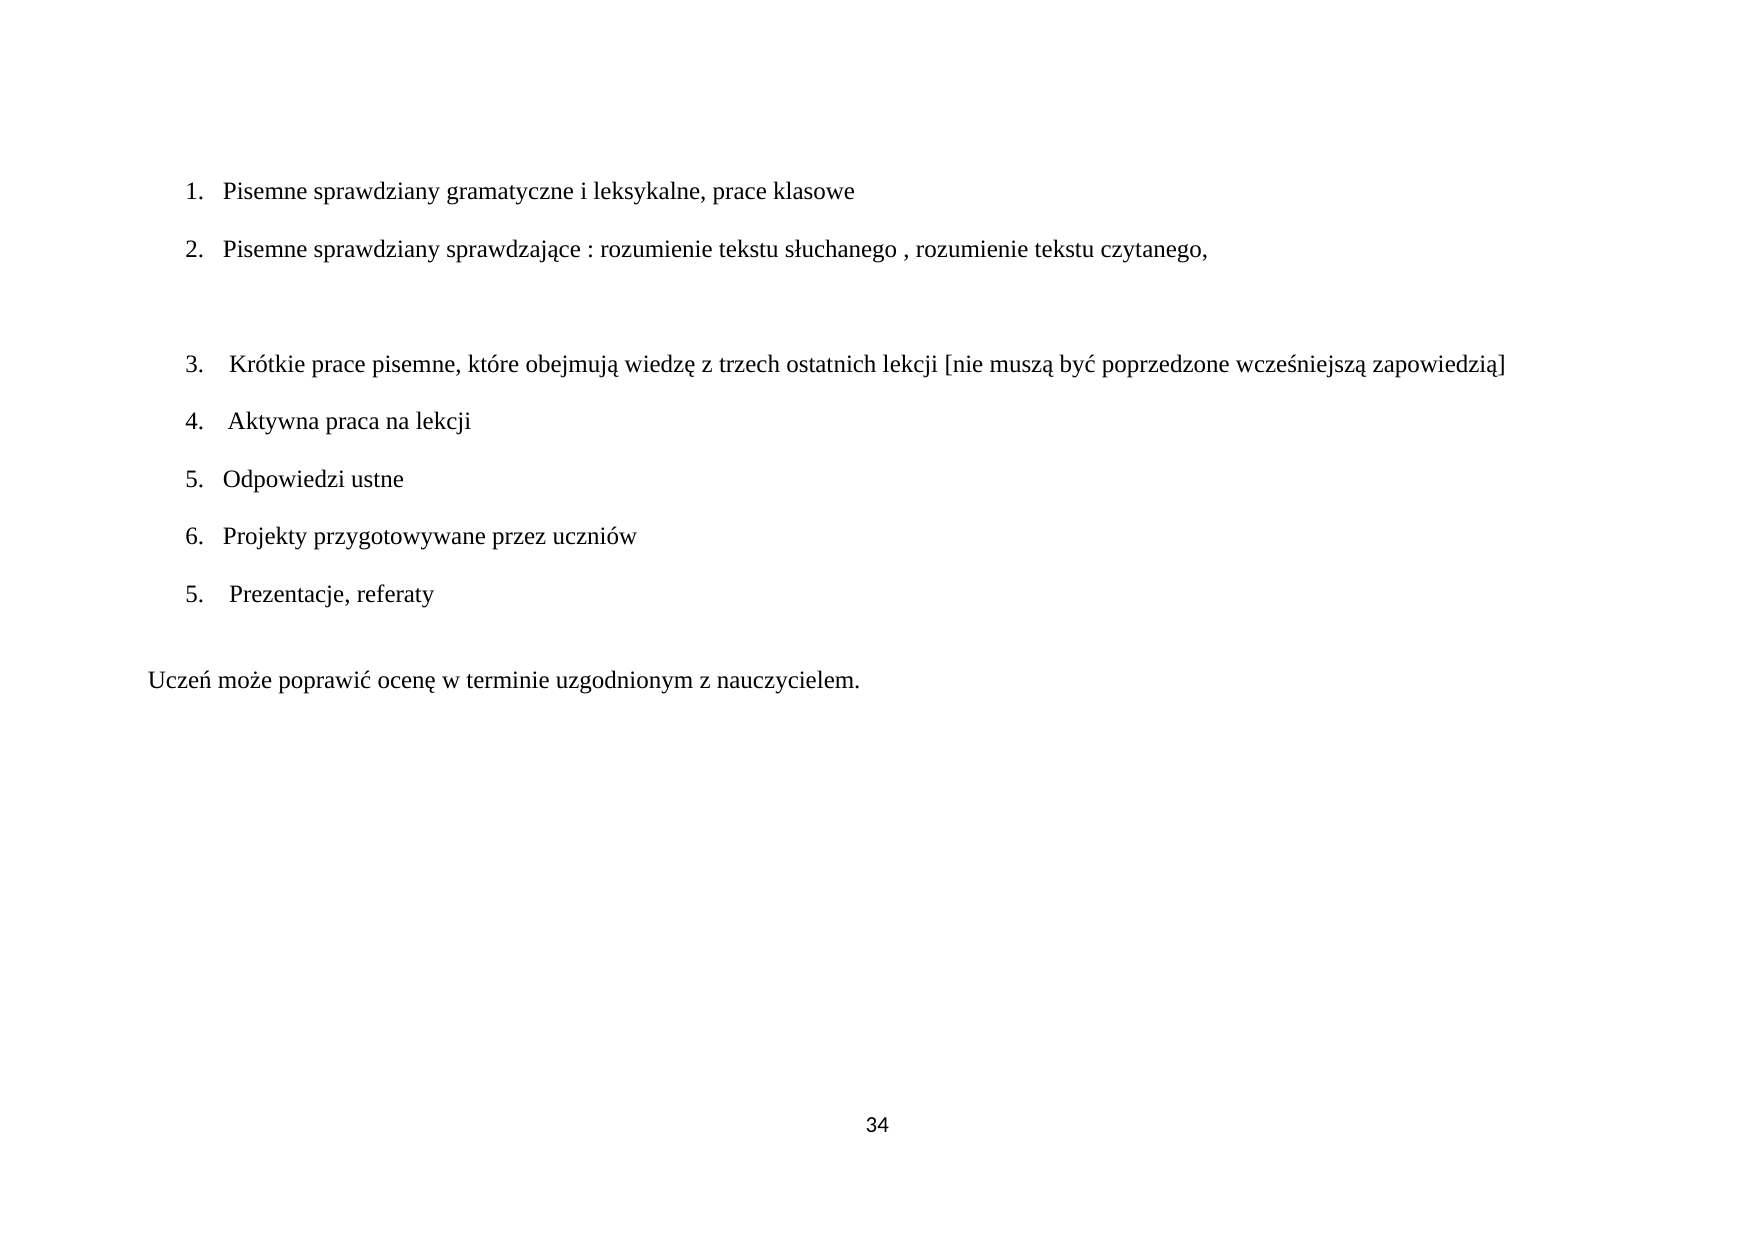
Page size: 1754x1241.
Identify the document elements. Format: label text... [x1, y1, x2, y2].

text Uczeń może poprawić ocenę w terminie uzgodnionym z nauczycielem. [148, 665, 1606, 694]
list Pisemne sprawdziany gramatyczne i leksykalne, prace klasowe [185, 176, 1606, 205]
list Pisemne sprawdziany sprawdzające : rozumienie tekstu słuchanego , rozumienie tekstu czytanego, [185, 234, 1606, 263]
list Prezentacje, referaty [185, 579, 1606, 608]
list Odpowiedzi ustne [185, 464, 1606, 493]
list Aktywna praca na lekcji [185, 406, 1606, 435]
list Krótkie prace pisemne, które obejmują wiedzę z trzech ostatnich lekcji [nie muszą być poprzedzone wcześniejszą zapowiedzią] [185, 349, 1606, 378]
list Projekty przygotowywane przez uczniów [185, 521, 1606, 550]
